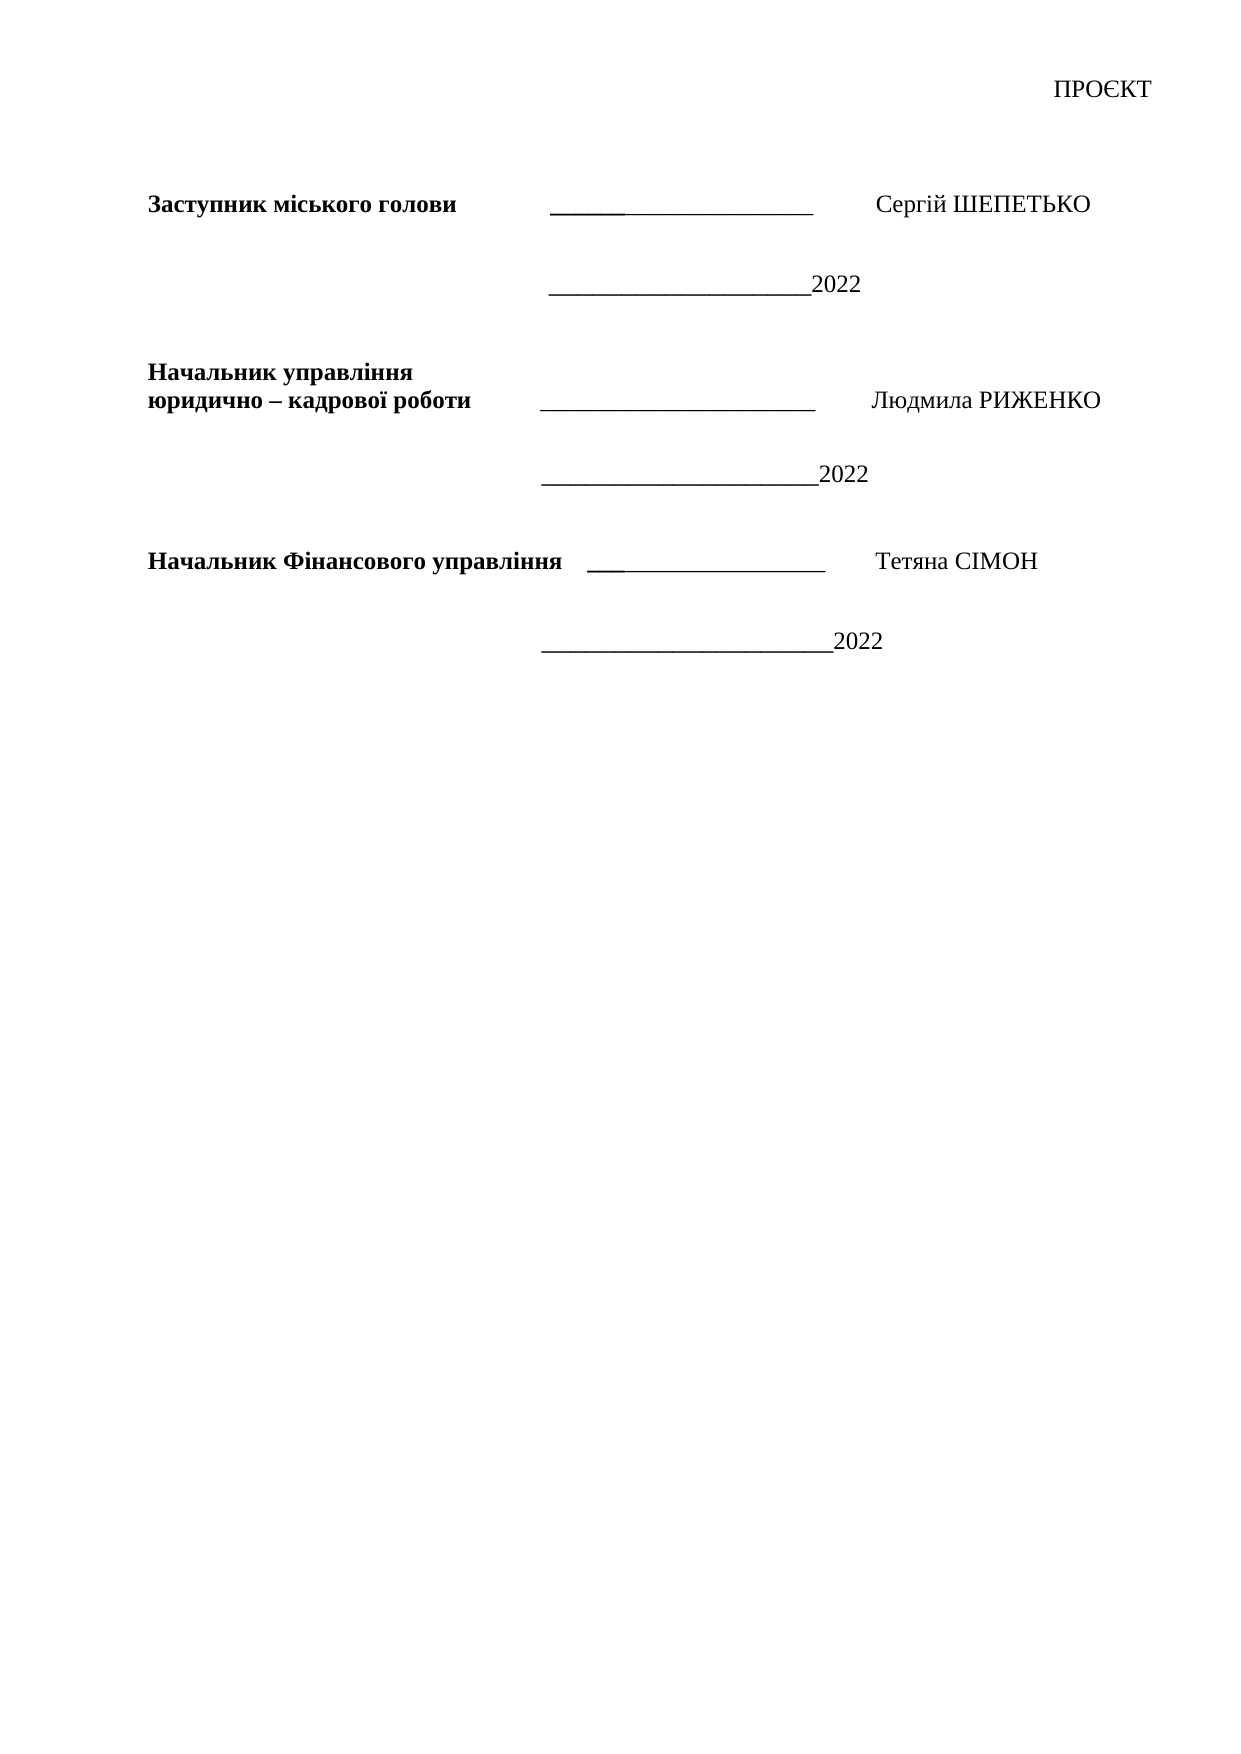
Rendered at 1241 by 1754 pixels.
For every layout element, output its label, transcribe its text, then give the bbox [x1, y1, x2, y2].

text юридично – кадрової роботи ______________________ Людмила РИЖЕНКО [148, 385, 1152, 414]
text Начальник управління [148, 357, 1152, 385]
text Заступник міського голови _____________________ Сергій ШЕПЕТЬКО [148, 189, 1152, 218]
text ____________________2022 [148, 622, 1152, 656]
text Начальник Фінансового управління ___________________ Тетяна СІМОН [148, 546, 1152, 574]
text ___________________2022 [148, 455, 1152, 488]
text __________________2022 [148, 266, 1152, 299]
